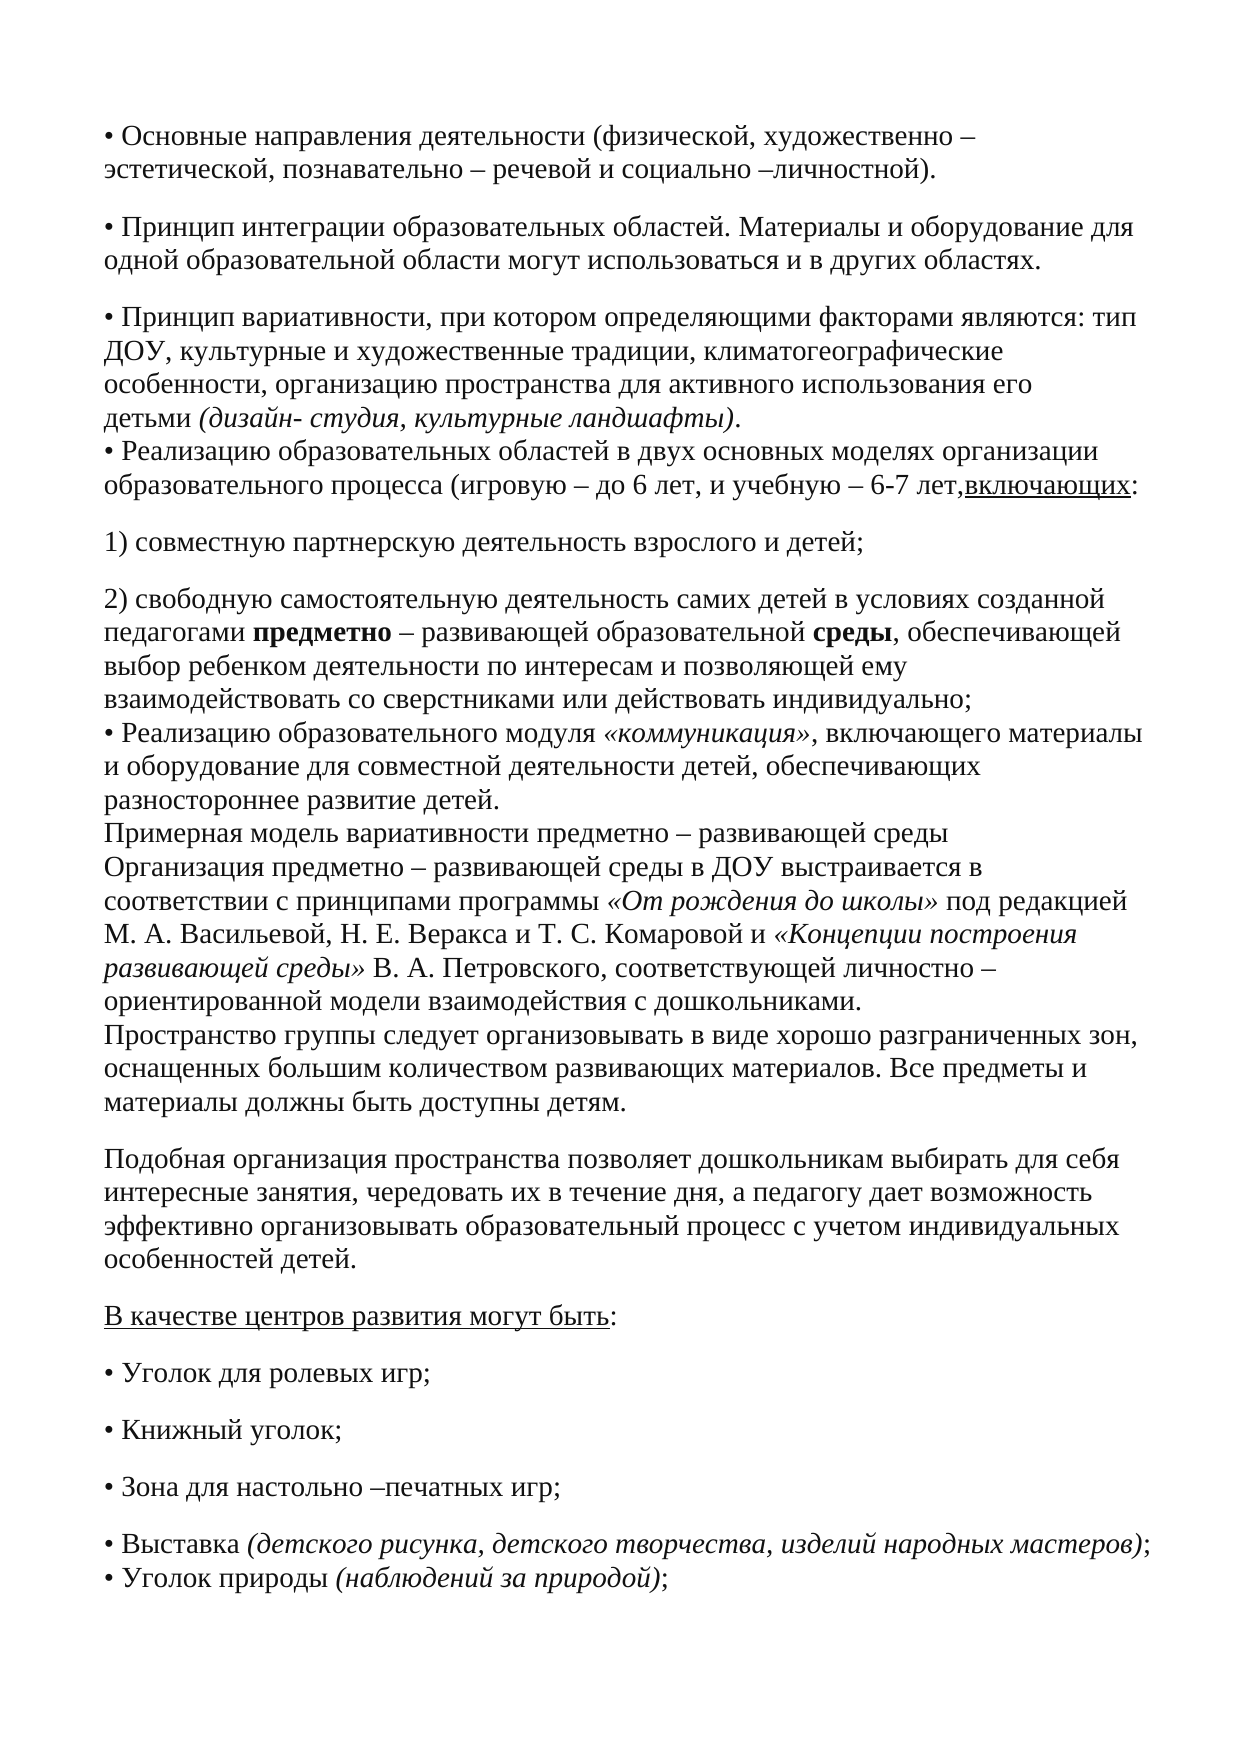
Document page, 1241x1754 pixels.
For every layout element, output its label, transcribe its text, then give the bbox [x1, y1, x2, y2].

text • Уголок для ролевых игр; [103, 1356, 1152, 1389]
text Примерная модель вариативности предметно – развивающей среды [103, 816, 1152, 849]
text • Выставка (детского рисунка, детского творчества, изделий народных мастеров); [103, 1526, 1152, 1560]
text Пространство группы следует организовывать в виде хорошо разграниченных зон, оснащенных большим количеством развивающих материалов. Все предметы и материалы должны быть доступны детям. [103, 1017, 1152, 1117]
text • Принцип интеграции образовательных областей. Материалы и оборудование для одной образовательной области могут использоваться и в других областях. [103, 209, 1152, 276]
text Организация предметно – развивающей среды в ДОУ выстраивается в соответствии с принципами программы «От рождения до школы» под редакцией М. А. Васильевой, Н. Е. Веракса и Т. С. Комаровой и «Концепции построения развивающей среды» В. А. Петровского, соответствующей личностно – ориентированной модели взаимодействия с дошкольниками. [103, 849, 1152, 1017]
text • Книжный уголок; [103, 1412, 1152, 1446]
text • Зона для настольно –печатных игр; [103, 1469, 1152, 1503]
text • Реализацию образовательного модуля «коммуникация», включающего материалы и оборудование для совместной деятельности детей, обеспечивающих разностороннее развитие детей. [103, 715, 1152, 816]
text 1) совместную партнерскую деятельность взрослого и детей; [103, 524, 1152, 557]
text 2) свободную самостоятельную деятельность самих детей в условиях созданной педагогами предметно – развивающей образовательной среды, обеспечивающей выбор ребенком деятельности по интересам и позволяющей ему взаимодействовать со сверстниками или действовать индивидуально; [103, 581, 1152, 715]
text • Основные направления деятельности (физической, художественно – эстетической, познавательно – речевой и социально –личностной). [103, 118, 1152, 185]
text • Принцип вариативности, при котором определяющими факторами являются: тип ДОУ, культурные и художественные традиции, климатогеографические особенности, организацию пространства для активного использования его детьми (дизайн- студия, культурные ландшафты). [103, 299, 1152, 433]
text Подобная организация пространства позволяет дошкольникам выбирать для себя интересные занятия, чередовать их в течение дня, а педагогу дает возможность эффективно организовывать образовательный процесс с учетом индивидуальных особенностей детей. [103, 1141, 1152, 1275]
text В качестве центров развития могут быть: [103, 1298, 1152, 1332]
text • Уголок природы (наблюдений за природой); [103, 1560, 1152, 1593]
text • Реализацию образовательных областей в двух основных моделях организации образовательного процесса (игровую – до 6 лет, и учебную – 6-7 лет,включающих: [103, 433, 1152, 500]
